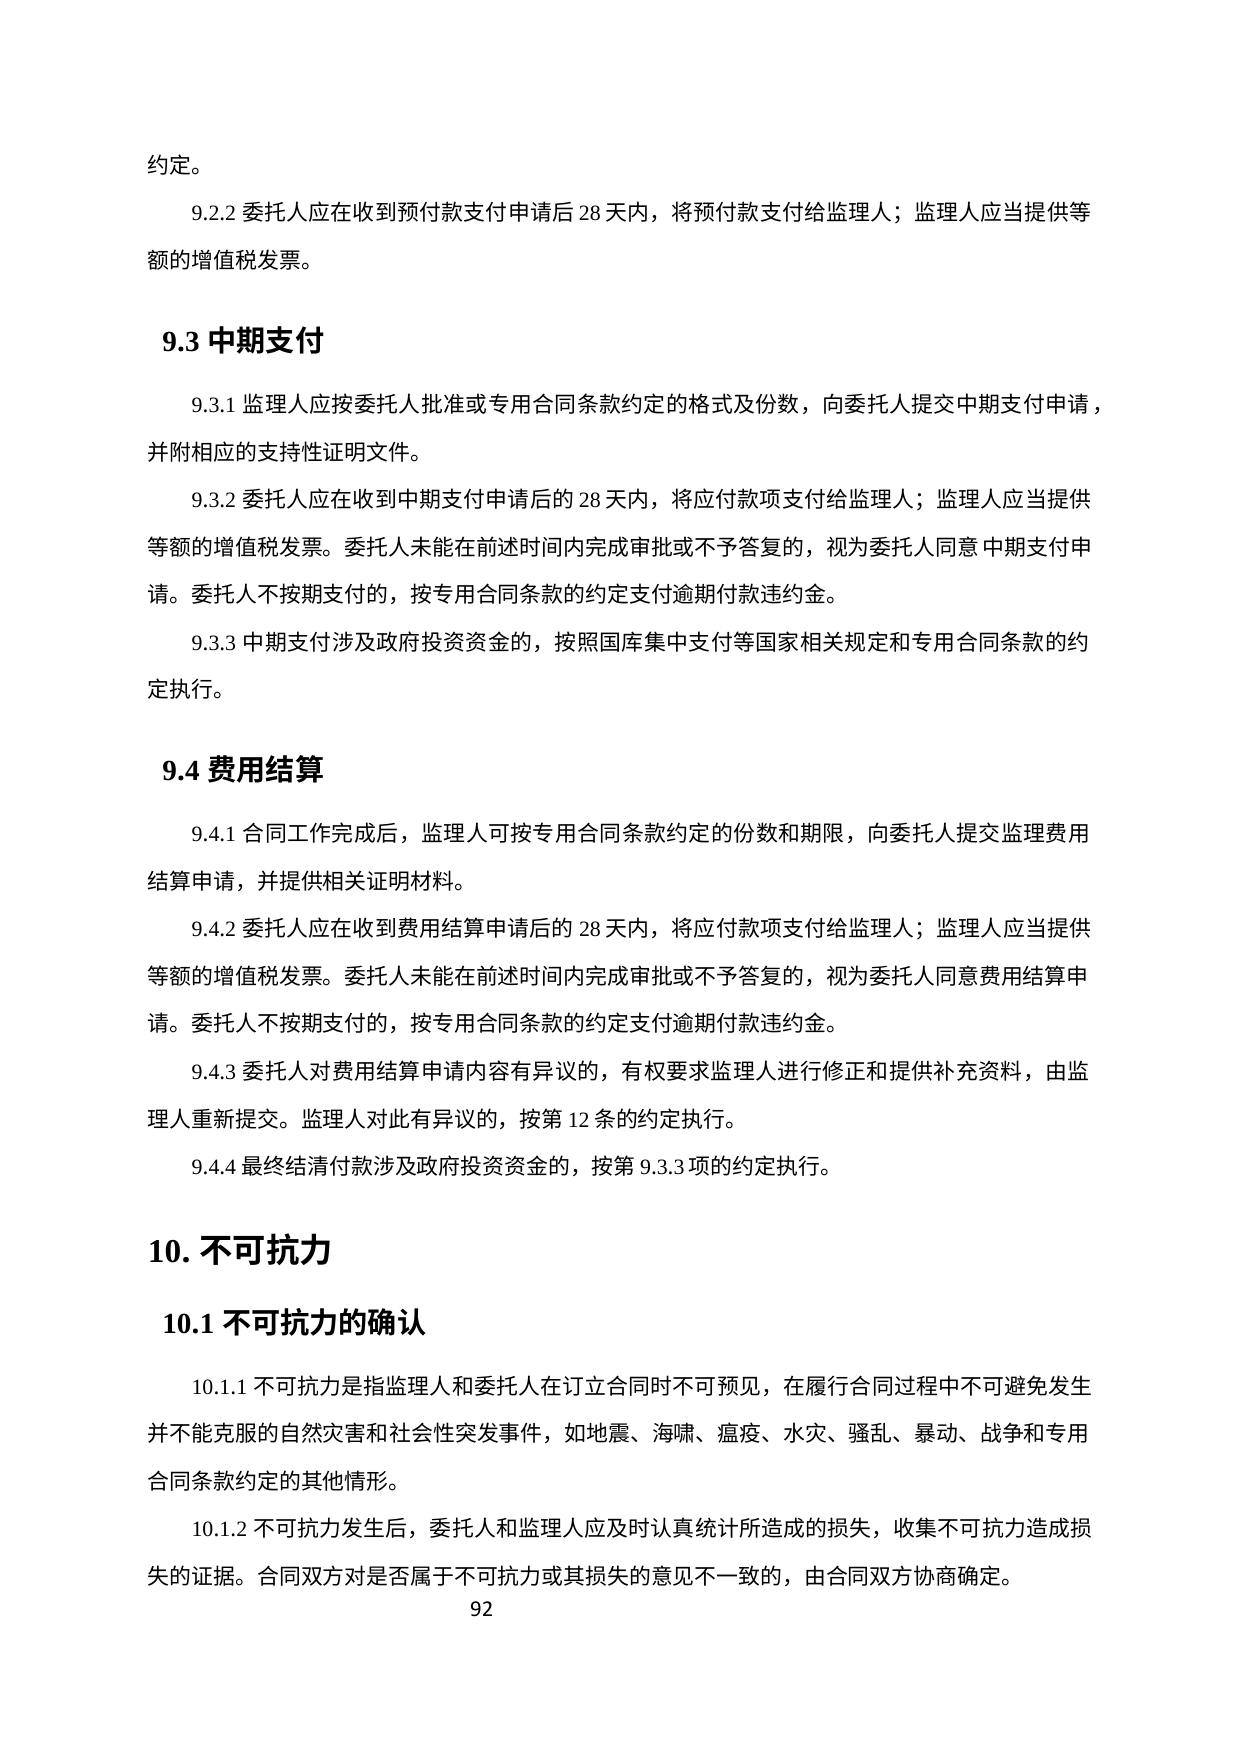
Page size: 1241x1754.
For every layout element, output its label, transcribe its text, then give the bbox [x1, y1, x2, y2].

subtitle 9.3 中期支付 [148, 317, 1092, 360]
text 9.3.2 委托人应在收到中期支付申请后的28天内，将应付款项支付给监理人；监理人应当提供等额的增值税发票。委托人未能在前述时间内完成审批或不予答复的，视为委托人同意中期支付申请。委托人不按期支付的，按专用合同条款的约定支付逾期付款违约金。 [148, 482, 1092, 609]
text 9.4.4 最终结清付款涉及政府投资资金的，按第9.3.3项的约定执行。 [148, 1149, 1092, 1181]
text 10.1.1 不可抗力是指监理人和委托人在订立合同时不可预见，在履行合同过程中不可避免发生并不能克服的自然灾害和社会性突发事件，如地震、海啸、瘟疫、水灾、骚乱、暴动、战争和专用合同条款约定的其他情形。 [148, 1369, 1092, 1496]
text 9.4.2 委托人应在收到费用结算申请后的28天内，将应付款项支付给监理人；监理人应当提供等额的增值税发票。委托人未能在前述时间内完成审批或不予答复的，视为委托人同意费用结算申请。委托人不按期支付的，按专用合同条款的约定支付逾期付款违约金。 [148, 911, 1092, 1038]
subtitle 10.1 不可抗力的确认 [148, 1299, 1092, 1342]
text 9.3.3 中期支付涉及政府投资资金的，按照国库集中支付等国家相关规定和专用合同条款的约定执行。 [148, 624, 1092, 704]
text 9.3.1 监理人应按委托人批准或专用合同条款约定的格式及份数，向委托人提交中期支付申请，并附相应的支持性证明文件。 [148, 387, 1092, 466]
text 10.1.2 不可抗力发生后，委托人和监理人应及时认真统计所造成的损失，收集不可抗力造成损失的证据。合同双方对是否属于不可抗力或其损失的意见不一致的，由合同双方协商确定。 [148, 1511, 1092, 1591]
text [148, 148, 1092, 179]
text 9.4.3 委托人对费用结算申请内容有异议的，有权要求监理人进行修正和提供补充资料，由监理人重新提交。监理人对此有异议的，按第12条的约定执行。 [148, 1054, 1092, 1133]
subtitle 10. 不可抗力 [148, 1224, 1092, 1272]
text 9.2.2 委托人应在收到预付款支付申请后28天内，将预付款支付给监理人；监理人应当提供等额的增值税发票。 [148, 195, 1092, 274]
subtitle 9.4 费用结算 [148, 747, 1092, 789]
text 9.4.1 合同工作完成后，监理人可按专用合同条款约定的份数和期限，向委托人提交监理费用结算申请，并提供相关证明材料。 [148, 816, 1092, 896]
